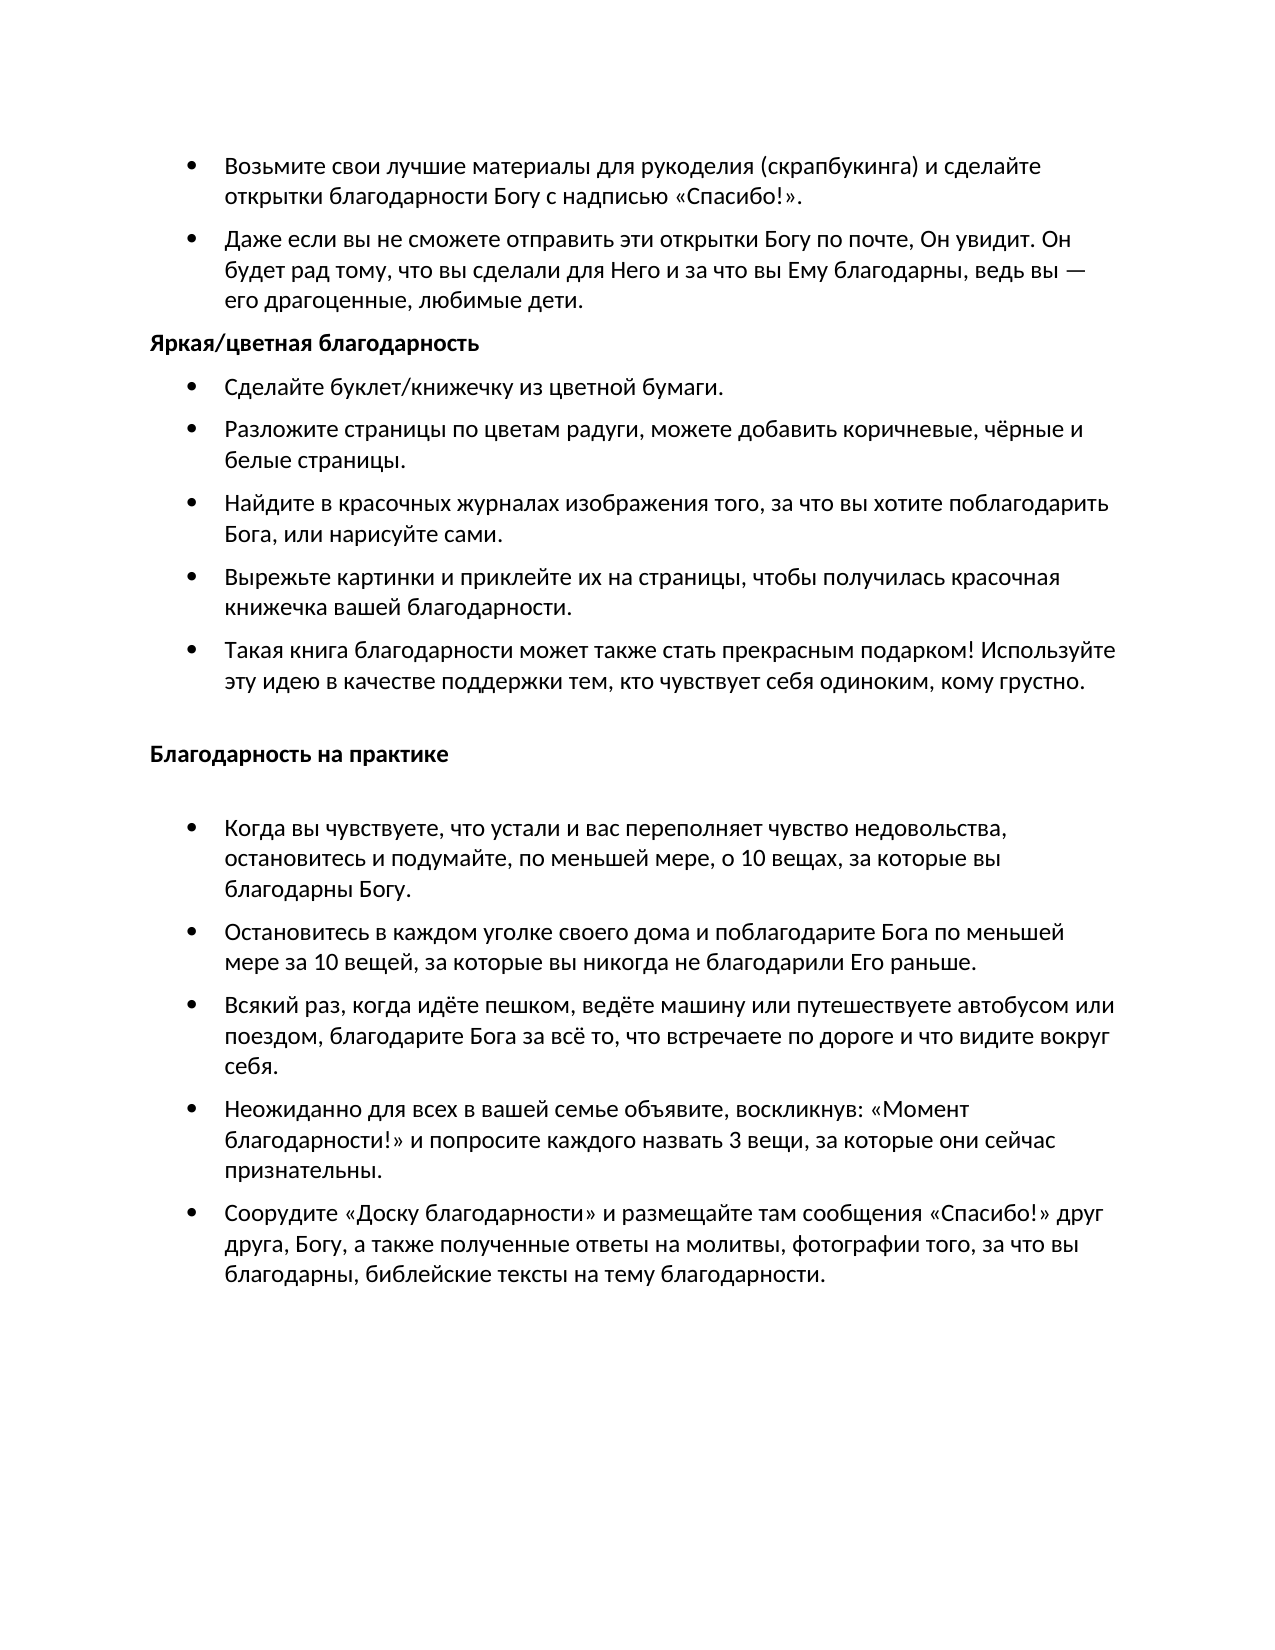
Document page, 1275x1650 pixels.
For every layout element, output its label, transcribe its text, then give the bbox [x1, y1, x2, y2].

text Яркая/цветная благодарность [150, 328, 1125, 358]
list Остановитесь в каждом уголке своего дома и поблагодарите Бога по меньшей мере за 10 вещей, за которые вы никогда не благодарили Его раньше. [187, 916, 1125, 977]
list Соорудите «Доску благодарности» и размещайте там сообщения «Спасибо!» друг друга, Богу, а также полученные ответы на молитвы, фотографии того, за что вы благодарны, библейские тексты на тему благодарности. [187, 1198, 1125, 1289]
list Когда вы чувствуете, что устали и вас переполняет чувство недовольства, остановитесь и подумайте, по меньшей мере, о 10 вещах, за которые вы благодарны Богу. [187, 812, 1125, 903]
list Сделайте буклет/книжечку из цветной бумаги. [187, 371, 1125, 401]
list Даже если вы не сможете отправить эти открытки Богу по почте, Он увидит. Он будет рад тому, что вы сделали для Него и за что вы Ему благодарны, ведь вы — его драгоценные, любимые дети. [187, 223, 1125, 315]
list Найдите в красочных журналах изображения того, за что вы хотите поблагодарить Бога, или нарисуйте сами. [187, 487, 1125, 548]
list Неожиданно для всех в вашей семье объявите, воскликнув: «Момент благодарности!» и попросите каждого назвать 3 вещи, за которые они сейчас признательны. [187, 1093, 1125, 1185]
list Вырежьте картинки и приклейте их на страницы, чтобы получилась красочная книжечка вашей благодарности. [187, 561, 1125, 622]
list Возьмите свои лучшие материалы для рукоделия (скрапбукинга) и сделайте открытки благодарности Богу с надписью «Cпасибо!». [187, 150, 1125, 211]
text Благодарность на практике [150, 738, 1125, 769]
list Такая книга благодарности может также стать прекрасным подарком! Используйте эту идею в качестве поддержки тем, кто чувствует себя одиноким, кому грустно. [187, 634, 1125, 695]
list Всякий раз, когда идёте пешком, ведёте машину или путешествуете автобусом или поездом, благодарите Бога за всё то, что встречаете по дороге и что видите вокруг себя. [187, 989, 1125, 1081]
list Разложите страницы по цветам радуги, можете добавить коричневые, чёрные и белые страницы. [187, 414, 1125, 475]
